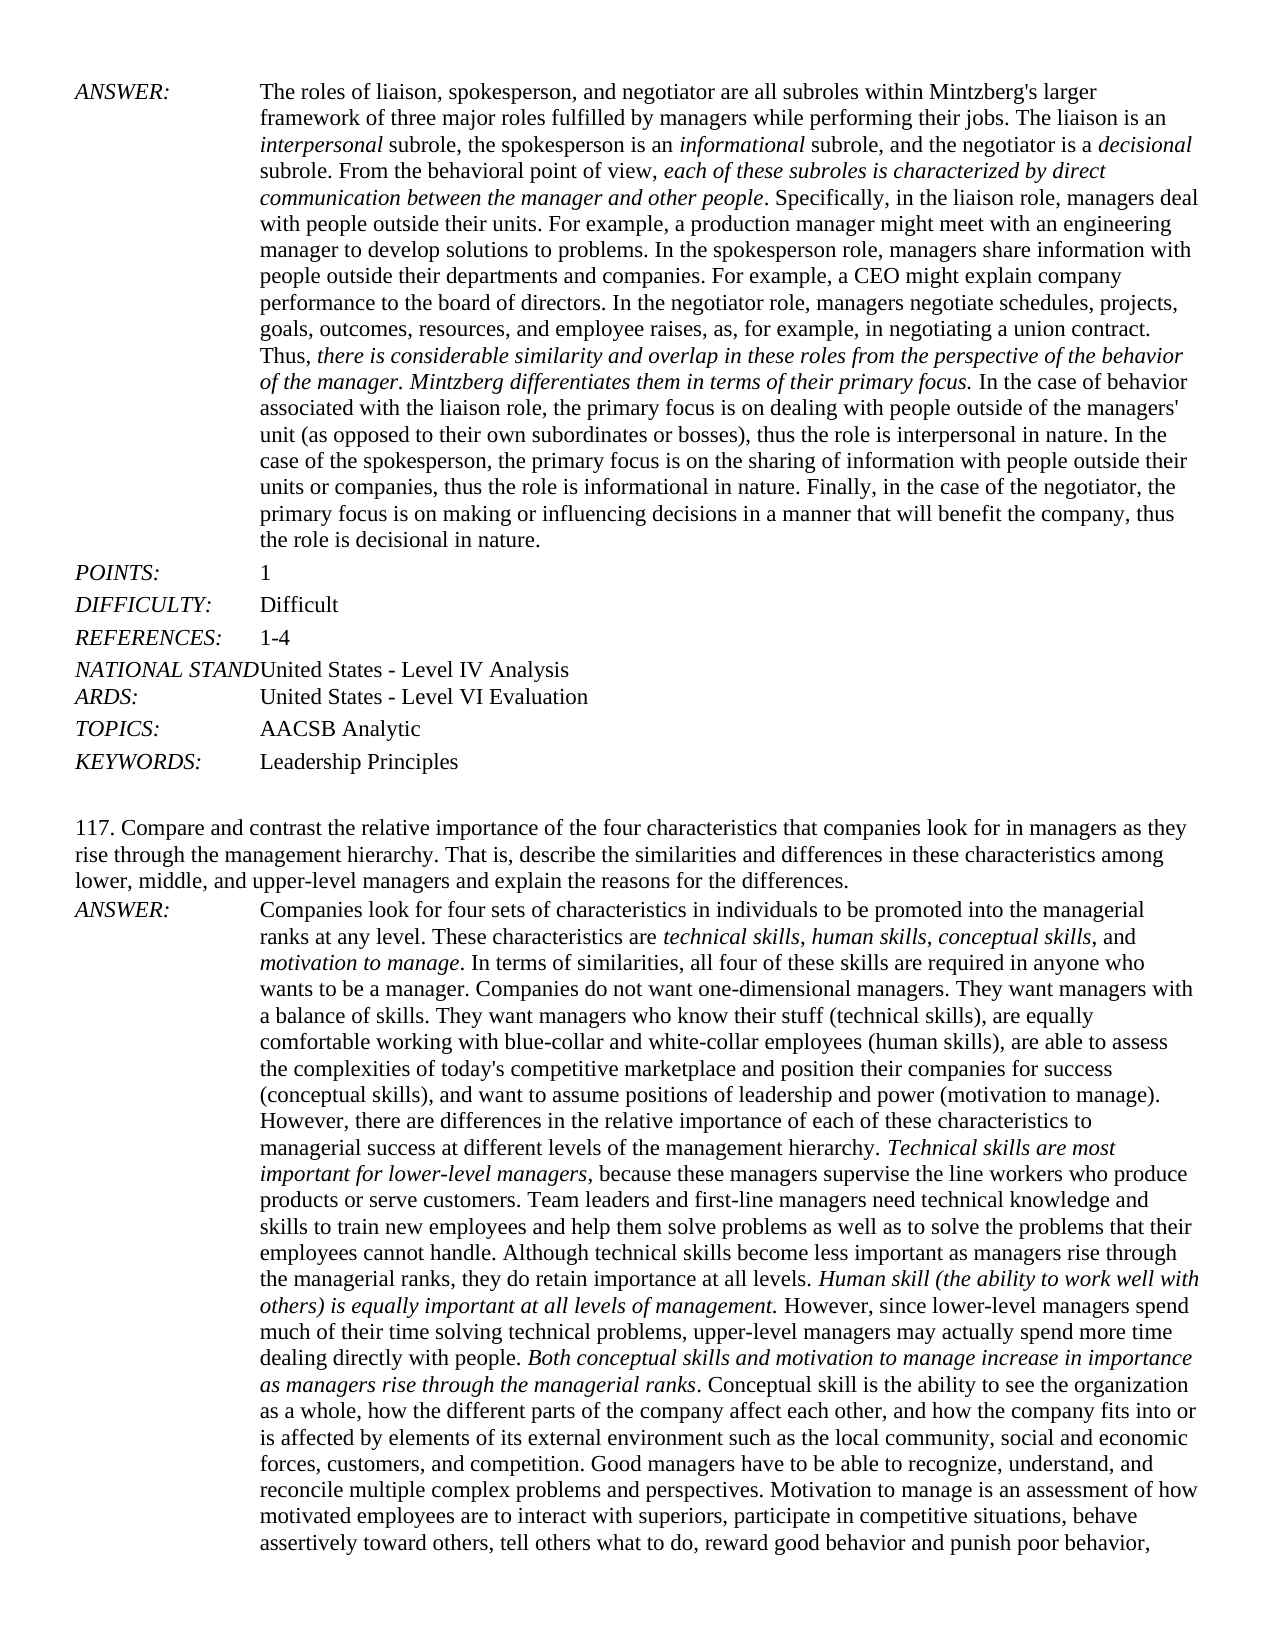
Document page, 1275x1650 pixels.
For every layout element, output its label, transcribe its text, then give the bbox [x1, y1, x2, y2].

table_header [75, 893, 1200, 1558]
table_header 116. Compare and contrast the managerial roles of liaison, spokesperson, and negotiator. Explain both the similarities that link these roles behaviorally and the differences Mintzberg draws between them. [75, 75, 1200, 778]
